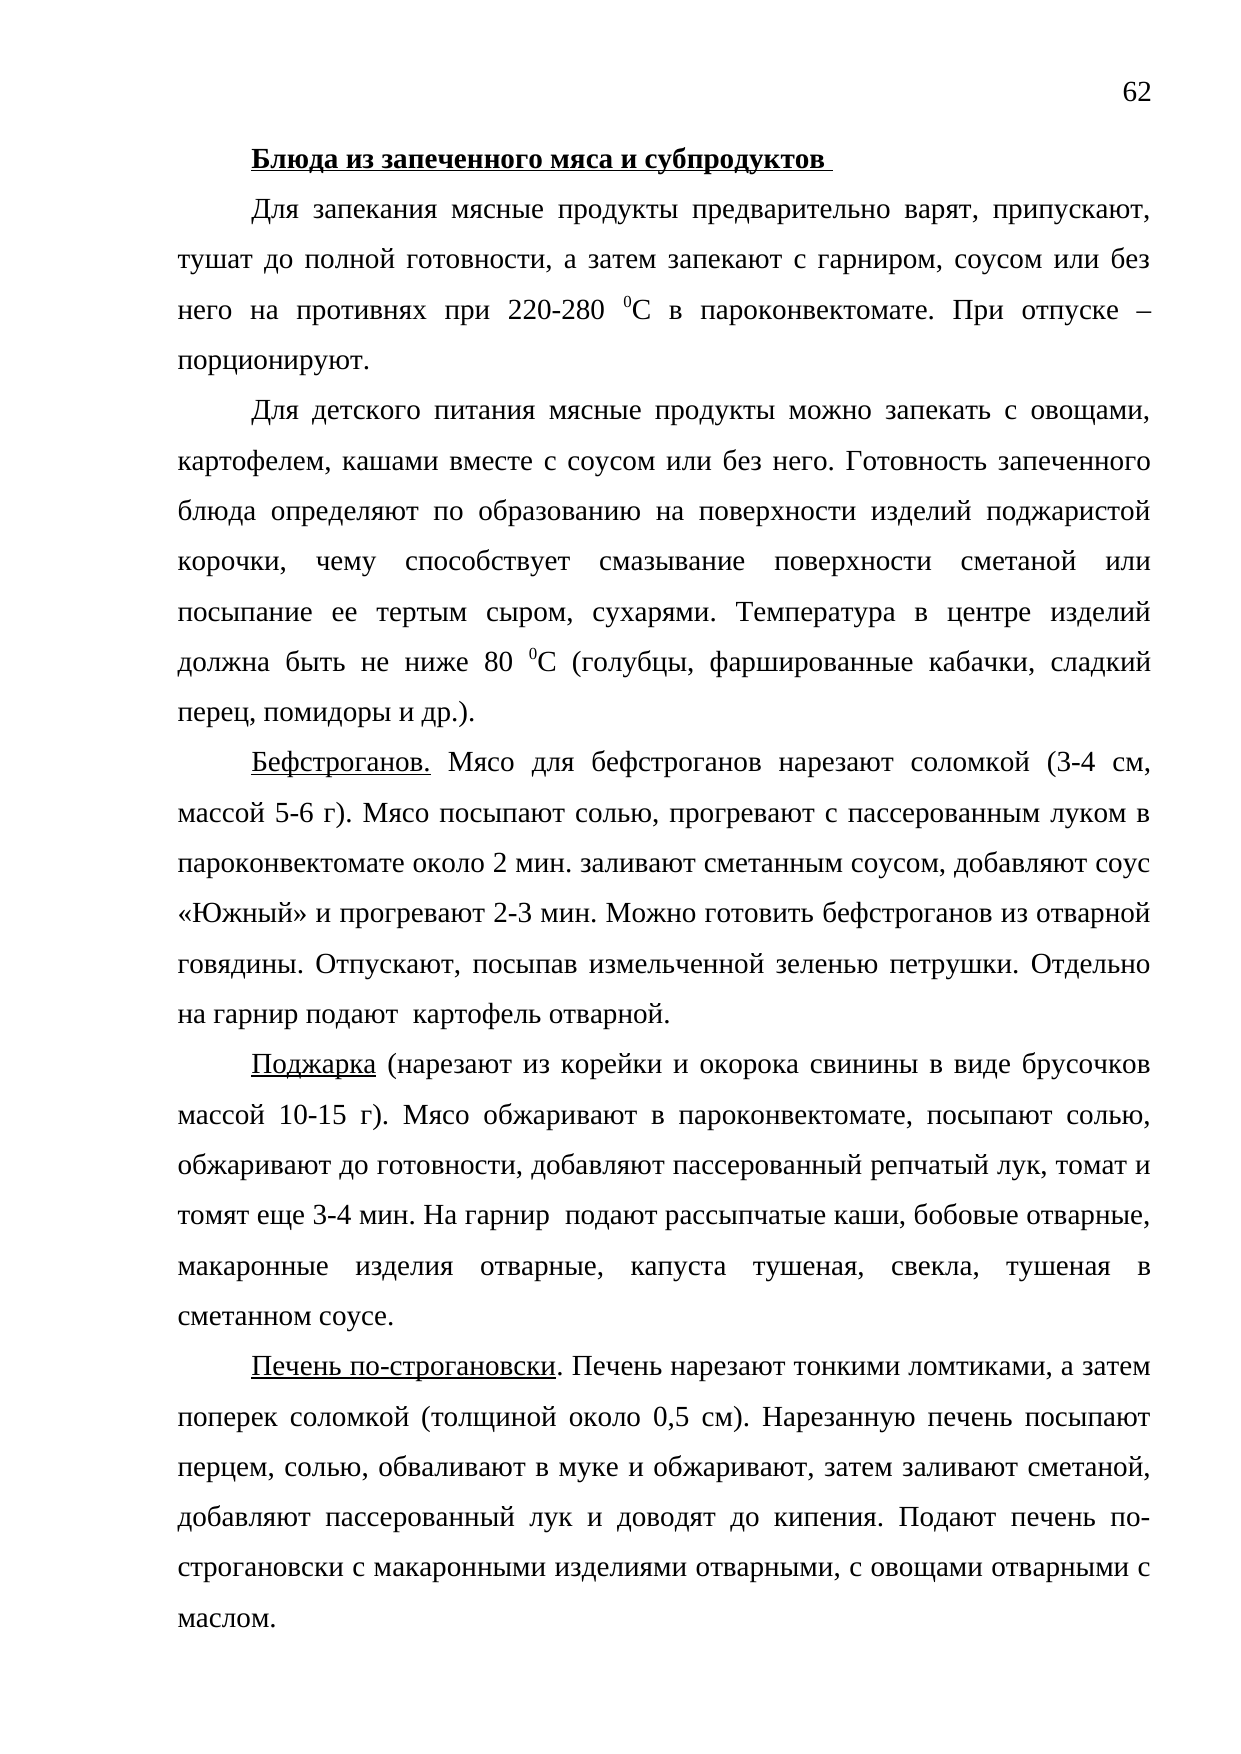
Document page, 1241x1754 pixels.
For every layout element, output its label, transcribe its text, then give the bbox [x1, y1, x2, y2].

text Поджарка (нарезают из корейки и окорока свинины в виде брусочков массой 10-). Мясо обжаривают в пароконвектомате, посыпают солью, обжаривают до готовности, добавляют пассерованный репчатый лук, томат и томят еще 3-4 мин. На гарнир подают рассыпчатые каши, бобовые отварные, макаронные изделия отварные, капуста тушеная, свекла, тушеная в сметанном соусе. [177, 1046, 1152, 1332]
text Для запекания мясные продукты предварительно варят, припускают, тушат до полной готовности, а затем запекают с гарниром, соусом или без него на противнях при 220-280 0С в пароконвектомате. При отпуске – порционируют. [177, 191, 1152, 376]
text Блюда из запеченного мяса и субпродуктов [177, 141, 1152, 174]
text Печень по-строгановски. Печень нарезают тонкими ломтиками, а затем поперек соломкой (толщиной около ). Нарезанную печень посыпают перцем, солью, обваливают в муке и обжаривают, затем заливают сметаной, добавляют пассерованный лук и доводят до кипения. Подают печень по-строгановски с макаронными изделиями отварными, с овощами отварными с маслом. [177, 1348, 1152, 1633]
text Для детского питания мясные продукты можно запекать с овощами, картофелем, кашами вместе с соусом или без него. Готовность запеченного блюда определяют по образованию на поверхности изделий поджаристой корочки, чему способствует смазывание поверхности сметаной или посыпание ее тертым сыром, сухарями. Температура в центре изделий должна быть не ниже 80 0С (голубцы, фаршированные кабачки, сладкий перец, помидоры и др.). [177, 392, 1152, 728]
text Бефстроганов. Мясо для бефстроганов нарезают соломкой (3-, массой 5-). Мясо посыпают солью, прогревают с пассерованным луком в пароконвектомате около 2 мин. заливают сметанным соусом, добавляют соус «Южный» и прогревают 2-3 мин. Можно готовить бефстроганов из отварной говядины. Отпускают, посыпав измельченной зеленью петрушки. Отдельно на гарнир подают картофель отварной. [177, 744, 1152, 1030]
